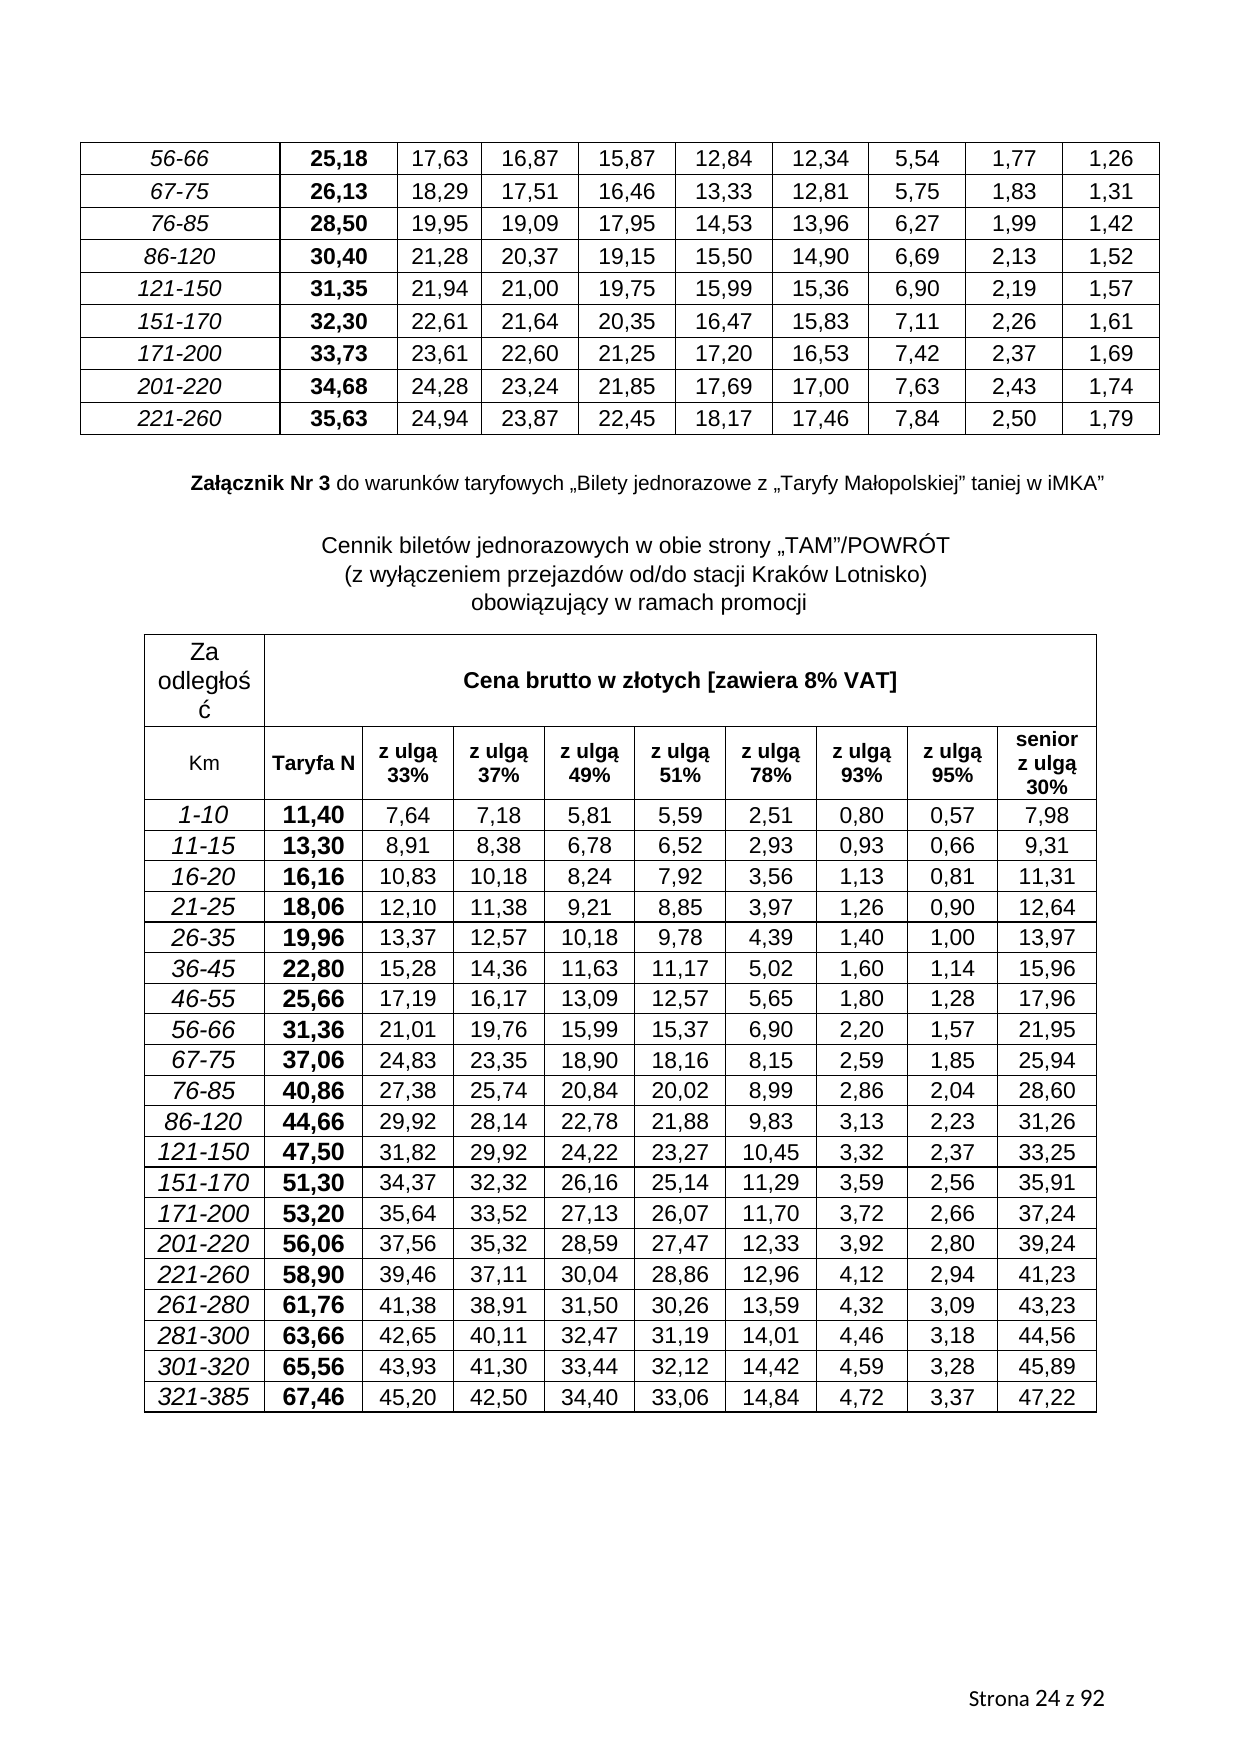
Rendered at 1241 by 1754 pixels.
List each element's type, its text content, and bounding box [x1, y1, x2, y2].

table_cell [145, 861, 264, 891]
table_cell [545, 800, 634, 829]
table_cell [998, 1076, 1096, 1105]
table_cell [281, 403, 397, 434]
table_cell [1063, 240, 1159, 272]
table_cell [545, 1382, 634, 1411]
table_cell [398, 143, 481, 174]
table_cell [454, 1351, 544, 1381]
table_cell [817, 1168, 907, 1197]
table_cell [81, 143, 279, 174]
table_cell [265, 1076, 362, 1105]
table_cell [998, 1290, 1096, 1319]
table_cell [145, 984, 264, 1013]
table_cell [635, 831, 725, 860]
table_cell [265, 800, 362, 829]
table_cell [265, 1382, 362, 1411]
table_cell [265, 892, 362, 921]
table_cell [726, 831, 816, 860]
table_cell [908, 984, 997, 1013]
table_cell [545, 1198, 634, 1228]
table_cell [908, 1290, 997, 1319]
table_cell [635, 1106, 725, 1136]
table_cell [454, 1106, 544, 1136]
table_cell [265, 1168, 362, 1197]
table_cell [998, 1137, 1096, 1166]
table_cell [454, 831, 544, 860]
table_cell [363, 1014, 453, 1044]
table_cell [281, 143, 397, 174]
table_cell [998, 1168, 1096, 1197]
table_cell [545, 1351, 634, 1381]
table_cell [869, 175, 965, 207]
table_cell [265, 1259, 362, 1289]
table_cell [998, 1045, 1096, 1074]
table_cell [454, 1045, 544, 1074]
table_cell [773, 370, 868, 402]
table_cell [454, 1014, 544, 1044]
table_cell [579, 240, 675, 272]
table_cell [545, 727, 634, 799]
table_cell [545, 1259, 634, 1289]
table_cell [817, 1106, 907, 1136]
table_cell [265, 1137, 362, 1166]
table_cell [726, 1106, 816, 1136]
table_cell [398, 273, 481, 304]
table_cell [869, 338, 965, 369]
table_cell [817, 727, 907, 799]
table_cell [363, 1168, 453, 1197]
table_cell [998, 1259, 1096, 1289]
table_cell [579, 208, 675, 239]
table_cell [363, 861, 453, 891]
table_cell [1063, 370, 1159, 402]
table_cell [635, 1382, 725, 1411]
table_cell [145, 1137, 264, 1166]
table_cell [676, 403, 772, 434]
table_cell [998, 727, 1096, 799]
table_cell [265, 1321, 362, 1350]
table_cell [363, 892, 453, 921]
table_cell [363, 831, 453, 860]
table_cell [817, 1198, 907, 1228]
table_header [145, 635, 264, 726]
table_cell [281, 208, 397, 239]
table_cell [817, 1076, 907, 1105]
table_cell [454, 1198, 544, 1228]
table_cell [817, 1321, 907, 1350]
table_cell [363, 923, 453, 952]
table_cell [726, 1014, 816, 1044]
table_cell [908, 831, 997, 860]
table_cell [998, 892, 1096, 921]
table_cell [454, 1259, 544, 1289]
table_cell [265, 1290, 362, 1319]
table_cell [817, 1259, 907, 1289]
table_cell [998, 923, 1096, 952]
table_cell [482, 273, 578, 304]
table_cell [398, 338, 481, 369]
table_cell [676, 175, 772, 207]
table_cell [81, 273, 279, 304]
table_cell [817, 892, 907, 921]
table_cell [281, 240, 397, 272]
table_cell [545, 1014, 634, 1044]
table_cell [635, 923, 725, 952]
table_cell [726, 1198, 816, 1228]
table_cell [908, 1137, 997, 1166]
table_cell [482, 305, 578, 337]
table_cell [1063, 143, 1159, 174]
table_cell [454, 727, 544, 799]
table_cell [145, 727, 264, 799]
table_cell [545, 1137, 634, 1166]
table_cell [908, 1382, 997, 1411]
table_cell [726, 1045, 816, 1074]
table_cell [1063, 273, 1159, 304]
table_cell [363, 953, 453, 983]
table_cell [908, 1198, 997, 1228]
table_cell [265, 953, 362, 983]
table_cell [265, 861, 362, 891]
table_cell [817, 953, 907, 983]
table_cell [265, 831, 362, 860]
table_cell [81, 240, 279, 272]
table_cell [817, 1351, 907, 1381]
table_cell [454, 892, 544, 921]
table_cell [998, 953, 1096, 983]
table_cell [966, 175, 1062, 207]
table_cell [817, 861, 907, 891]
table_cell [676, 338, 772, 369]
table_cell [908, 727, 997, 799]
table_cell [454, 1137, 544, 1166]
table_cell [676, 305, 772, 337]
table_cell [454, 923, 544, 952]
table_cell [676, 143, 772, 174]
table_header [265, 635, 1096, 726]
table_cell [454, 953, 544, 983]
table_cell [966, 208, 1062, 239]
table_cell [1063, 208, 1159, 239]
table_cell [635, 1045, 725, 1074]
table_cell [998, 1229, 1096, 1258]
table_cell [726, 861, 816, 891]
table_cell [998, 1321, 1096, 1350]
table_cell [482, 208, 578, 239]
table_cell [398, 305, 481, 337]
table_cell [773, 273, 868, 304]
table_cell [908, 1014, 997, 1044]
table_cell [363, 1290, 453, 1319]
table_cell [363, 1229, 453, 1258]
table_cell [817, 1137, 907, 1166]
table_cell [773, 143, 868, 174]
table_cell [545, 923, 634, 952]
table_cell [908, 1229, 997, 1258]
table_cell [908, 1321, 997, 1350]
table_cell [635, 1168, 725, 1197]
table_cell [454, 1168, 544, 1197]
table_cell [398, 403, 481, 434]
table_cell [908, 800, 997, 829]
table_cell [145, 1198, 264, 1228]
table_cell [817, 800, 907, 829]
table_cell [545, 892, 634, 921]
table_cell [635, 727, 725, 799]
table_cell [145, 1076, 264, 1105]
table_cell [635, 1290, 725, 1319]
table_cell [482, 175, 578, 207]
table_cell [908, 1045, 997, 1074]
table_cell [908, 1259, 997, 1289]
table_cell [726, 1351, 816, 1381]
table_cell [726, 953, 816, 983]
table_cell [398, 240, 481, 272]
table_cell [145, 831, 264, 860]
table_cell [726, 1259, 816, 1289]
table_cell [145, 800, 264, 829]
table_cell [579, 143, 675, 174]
text Cennik biletów jednorazowych w obie strony „TAM”/POWRÓT (z wyłączeniem przejazdów od/do stacji Kraków Lotnisko) obowiązujący w ramach promocji [173, 532, 1105, 615]
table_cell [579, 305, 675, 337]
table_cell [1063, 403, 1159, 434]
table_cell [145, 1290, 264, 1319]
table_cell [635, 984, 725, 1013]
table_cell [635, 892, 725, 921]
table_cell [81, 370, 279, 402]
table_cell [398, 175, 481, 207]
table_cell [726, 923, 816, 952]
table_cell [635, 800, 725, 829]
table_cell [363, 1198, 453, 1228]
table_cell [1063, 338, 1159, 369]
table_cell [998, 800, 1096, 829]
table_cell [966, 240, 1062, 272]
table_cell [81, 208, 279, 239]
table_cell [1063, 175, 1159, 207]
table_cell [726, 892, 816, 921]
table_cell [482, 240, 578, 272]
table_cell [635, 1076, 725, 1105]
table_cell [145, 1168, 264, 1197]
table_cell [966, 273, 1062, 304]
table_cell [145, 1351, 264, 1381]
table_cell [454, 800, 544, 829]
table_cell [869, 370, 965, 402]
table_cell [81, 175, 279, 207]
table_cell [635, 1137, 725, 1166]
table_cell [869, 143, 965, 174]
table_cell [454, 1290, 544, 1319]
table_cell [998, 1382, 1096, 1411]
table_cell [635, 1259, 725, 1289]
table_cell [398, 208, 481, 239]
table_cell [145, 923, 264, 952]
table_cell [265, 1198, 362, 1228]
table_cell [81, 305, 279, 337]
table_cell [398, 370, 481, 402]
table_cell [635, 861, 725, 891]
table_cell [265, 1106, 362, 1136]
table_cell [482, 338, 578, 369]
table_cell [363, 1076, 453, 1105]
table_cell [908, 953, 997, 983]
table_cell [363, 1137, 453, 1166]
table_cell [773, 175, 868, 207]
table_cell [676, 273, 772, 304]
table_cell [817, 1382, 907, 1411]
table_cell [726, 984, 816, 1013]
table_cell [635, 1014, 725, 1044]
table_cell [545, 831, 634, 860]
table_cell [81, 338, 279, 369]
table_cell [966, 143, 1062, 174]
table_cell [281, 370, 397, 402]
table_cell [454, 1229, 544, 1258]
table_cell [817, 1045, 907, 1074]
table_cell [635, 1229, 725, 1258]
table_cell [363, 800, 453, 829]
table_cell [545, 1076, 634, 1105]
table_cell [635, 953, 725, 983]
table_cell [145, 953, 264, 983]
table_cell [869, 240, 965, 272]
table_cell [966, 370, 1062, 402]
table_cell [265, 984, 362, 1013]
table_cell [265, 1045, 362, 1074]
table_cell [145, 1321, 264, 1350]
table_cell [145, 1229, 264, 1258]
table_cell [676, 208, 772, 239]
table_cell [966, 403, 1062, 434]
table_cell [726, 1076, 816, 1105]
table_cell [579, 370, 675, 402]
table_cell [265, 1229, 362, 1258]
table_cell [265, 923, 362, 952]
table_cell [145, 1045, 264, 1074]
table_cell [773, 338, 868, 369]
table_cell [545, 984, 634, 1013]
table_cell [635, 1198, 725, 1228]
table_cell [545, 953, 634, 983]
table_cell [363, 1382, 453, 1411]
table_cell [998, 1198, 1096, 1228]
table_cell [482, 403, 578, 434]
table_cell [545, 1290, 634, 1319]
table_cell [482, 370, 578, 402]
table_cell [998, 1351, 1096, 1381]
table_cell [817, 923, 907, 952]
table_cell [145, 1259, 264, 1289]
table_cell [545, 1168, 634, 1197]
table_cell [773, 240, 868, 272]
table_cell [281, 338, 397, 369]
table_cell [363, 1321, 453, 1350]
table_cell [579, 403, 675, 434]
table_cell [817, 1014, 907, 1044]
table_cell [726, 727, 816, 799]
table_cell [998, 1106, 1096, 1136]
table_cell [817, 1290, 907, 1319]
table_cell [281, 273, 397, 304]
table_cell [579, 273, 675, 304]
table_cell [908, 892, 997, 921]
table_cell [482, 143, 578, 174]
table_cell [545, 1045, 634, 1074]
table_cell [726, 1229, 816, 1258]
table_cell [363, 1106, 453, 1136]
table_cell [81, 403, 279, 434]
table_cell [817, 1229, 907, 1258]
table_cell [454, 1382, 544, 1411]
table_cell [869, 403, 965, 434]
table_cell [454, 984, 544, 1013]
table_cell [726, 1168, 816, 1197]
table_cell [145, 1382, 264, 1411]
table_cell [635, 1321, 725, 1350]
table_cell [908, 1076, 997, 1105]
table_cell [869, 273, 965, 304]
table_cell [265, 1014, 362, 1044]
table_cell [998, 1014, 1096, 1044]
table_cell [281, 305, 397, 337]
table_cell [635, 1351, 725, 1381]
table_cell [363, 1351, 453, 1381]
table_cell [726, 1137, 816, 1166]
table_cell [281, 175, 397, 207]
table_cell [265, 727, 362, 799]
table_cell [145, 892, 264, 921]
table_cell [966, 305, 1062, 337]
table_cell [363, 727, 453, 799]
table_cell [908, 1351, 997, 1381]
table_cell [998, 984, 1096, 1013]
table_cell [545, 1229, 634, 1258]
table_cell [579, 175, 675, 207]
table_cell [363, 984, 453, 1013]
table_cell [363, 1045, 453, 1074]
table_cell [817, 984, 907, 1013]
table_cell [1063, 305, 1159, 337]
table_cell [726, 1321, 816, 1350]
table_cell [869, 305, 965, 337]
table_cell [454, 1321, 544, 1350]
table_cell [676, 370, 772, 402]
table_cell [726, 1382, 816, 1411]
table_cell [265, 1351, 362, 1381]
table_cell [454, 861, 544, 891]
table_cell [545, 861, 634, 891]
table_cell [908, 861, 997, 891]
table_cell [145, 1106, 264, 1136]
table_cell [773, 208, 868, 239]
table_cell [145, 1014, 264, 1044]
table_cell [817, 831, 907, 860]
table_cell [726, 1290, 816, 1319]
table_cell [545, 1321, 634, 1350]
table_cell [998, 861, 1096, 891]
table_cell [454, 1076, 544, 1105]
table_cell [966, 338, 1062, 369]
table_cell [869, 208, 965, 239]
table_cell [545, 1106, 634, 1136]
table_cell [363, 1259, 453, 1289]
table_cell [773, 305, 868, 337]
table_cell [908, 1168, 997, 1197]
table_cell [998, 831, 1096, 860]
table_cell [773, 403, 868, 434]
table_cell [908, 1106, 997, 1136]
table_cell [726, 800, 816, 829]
text Załącznik Nr 3 do warunków taryfowych „Bilety jednorazowe z „Taryfy Małopolskiej” taniej w iMKA” [135, 471, 1105, 495]
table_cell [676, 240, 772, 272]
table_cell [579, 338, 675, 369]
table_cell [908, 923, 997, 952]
